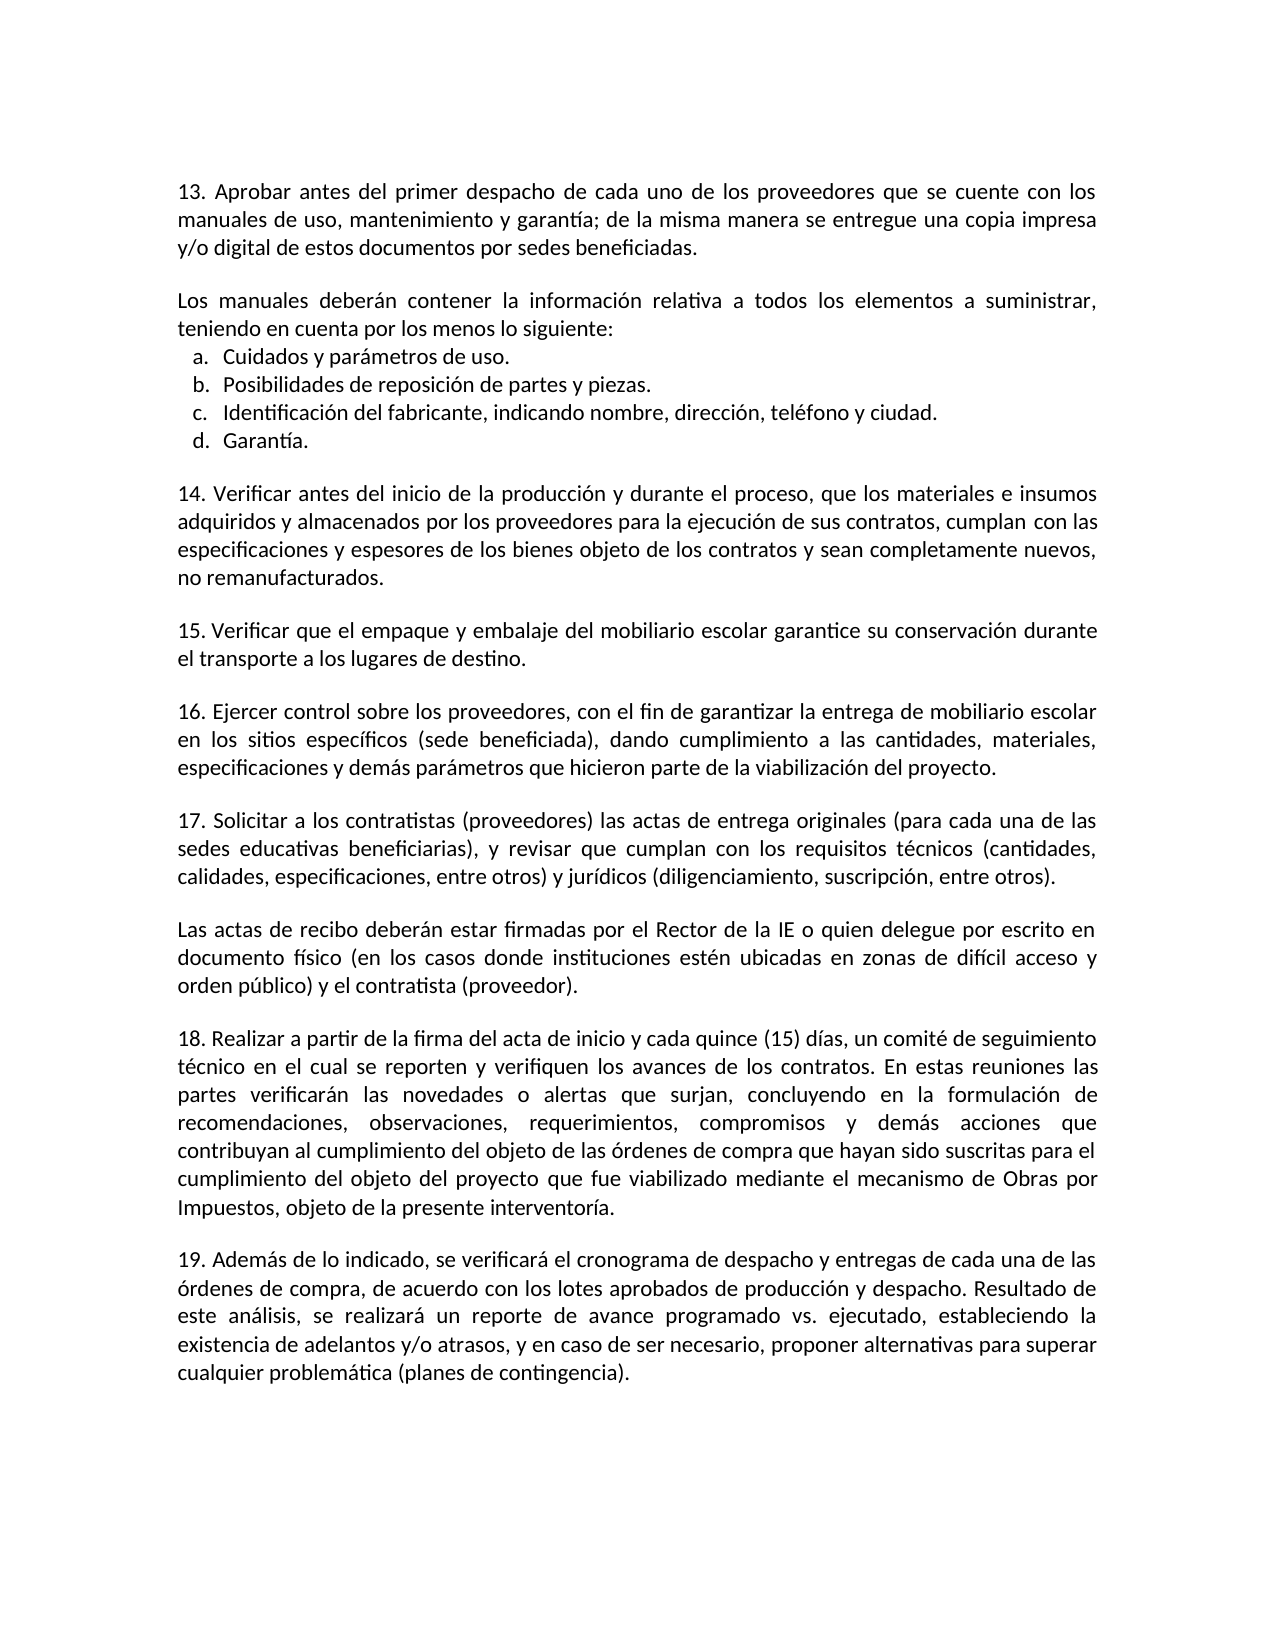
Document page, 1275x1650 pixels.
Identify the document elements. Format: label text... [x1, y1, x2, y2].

list Aprobar antes del primer despacho de cada uno de los proveedores que se cuente con los manuales de uso, mantenimiento y garantía; de la misma manera se entregue una copia impresa y/o digital de estos documentos por sedes beneficiadas. [177, 177, 1098, 261]
list Además de lo indicado, se verificará el cronograma de despacho y entregas de cada una de las órdenes de compra, de acuerdo con los lotes aprobados de producción y despacho. Resultado de este análisis, se realizará un reporte de avance programado vs. ejecutado, estableciendo la existencia de adelantos y/o atrasos, y en caso de ser necesario, proponer alternativas para superar cualquier problemática (planes de contingencia). [177, 1246, 1098, 1386]
list Verificar que el empaque y embalaje del mobiliario escolar garantice su conservación durante el transporte a los lugares de destino. [177, 616, 1098, 672]
list Ejercer control sobre los proveedores, con el fin de garantizar la entrega de mobiliario escolar en los sitios específicos (sede beneficiada), dando cumplimiento a las cantidades, materiales, especificaciones y demás parámetros que hicieron parte de la viabilización del proyecto. [177, 697, 1098, 781]
text Las actas de recibo deberán estar firmadas por el Rector de la IE o quien delegue por escrito en documento físico (en los casos donde instituciones estén ubicadas en zonas de difícil acceso y orden público) y el contratista (proveedor). [177, 916, 1098, 999]
text Los manuales deberán contener la información relativa a todos los elementos a suministrar, teniendo en cuenta por los menos lo siguiente: [177, 286, 1098, 342]
list Solicitar a los contratistas (proveedores) las actas de entrega originales (para cada una de las sedes educativas beneficiarias), y revisar que cumplan con los requisitos técnicos (cantidades, calidades, especificaciones, entre otros) y jurídicos (diligenciamiento, suscripción, entre otros). [177, 806, 1098, 890]
list Cuidados y parámetros de uso. [192, 342, 1099, 370]
list Garantía. [192, 426, 1099, 454]
list Realizar a partir de la firma del acta de inicio y cada quince (15) días, un comité de seguimiento técnico en el cual se reporten y verifiquen los avances de los contratos. En estas reuniones las partes verificarán las novedades o alertas que surjan, concluyendo en la formulación de recomendaciones, observaciones, requerimientos, compromisos y demás acciones que contribuyan al cumplimiento del objeto de las órdenes de compra que hayan sido suscritas para el cumplimiento del objeto del proyecto que fue viabilizado mediante el mecanismo de Obras por Impuestos, objeto de la presente interventoría. [177, 1024, 1098, 1221]
list Identificación del fabricante, indicando nombre, dirección, teléfono y ciudad. [192, 398, 1099, 426]
list Posibilidades de reposición de partes y piezas. [192, 370, 1099, 398]
list Verificar antes del inicio de la producción y durante el proceso, que los materiales e insumos adquiridos y almacenados por los proveedores para la ejecución de sus contratos, cumplan con las especificaciones y espesores de los bienes objeto de los contratos y sean completamente nuevos, no remanufacturados. [177, 479, 1098, 591]
